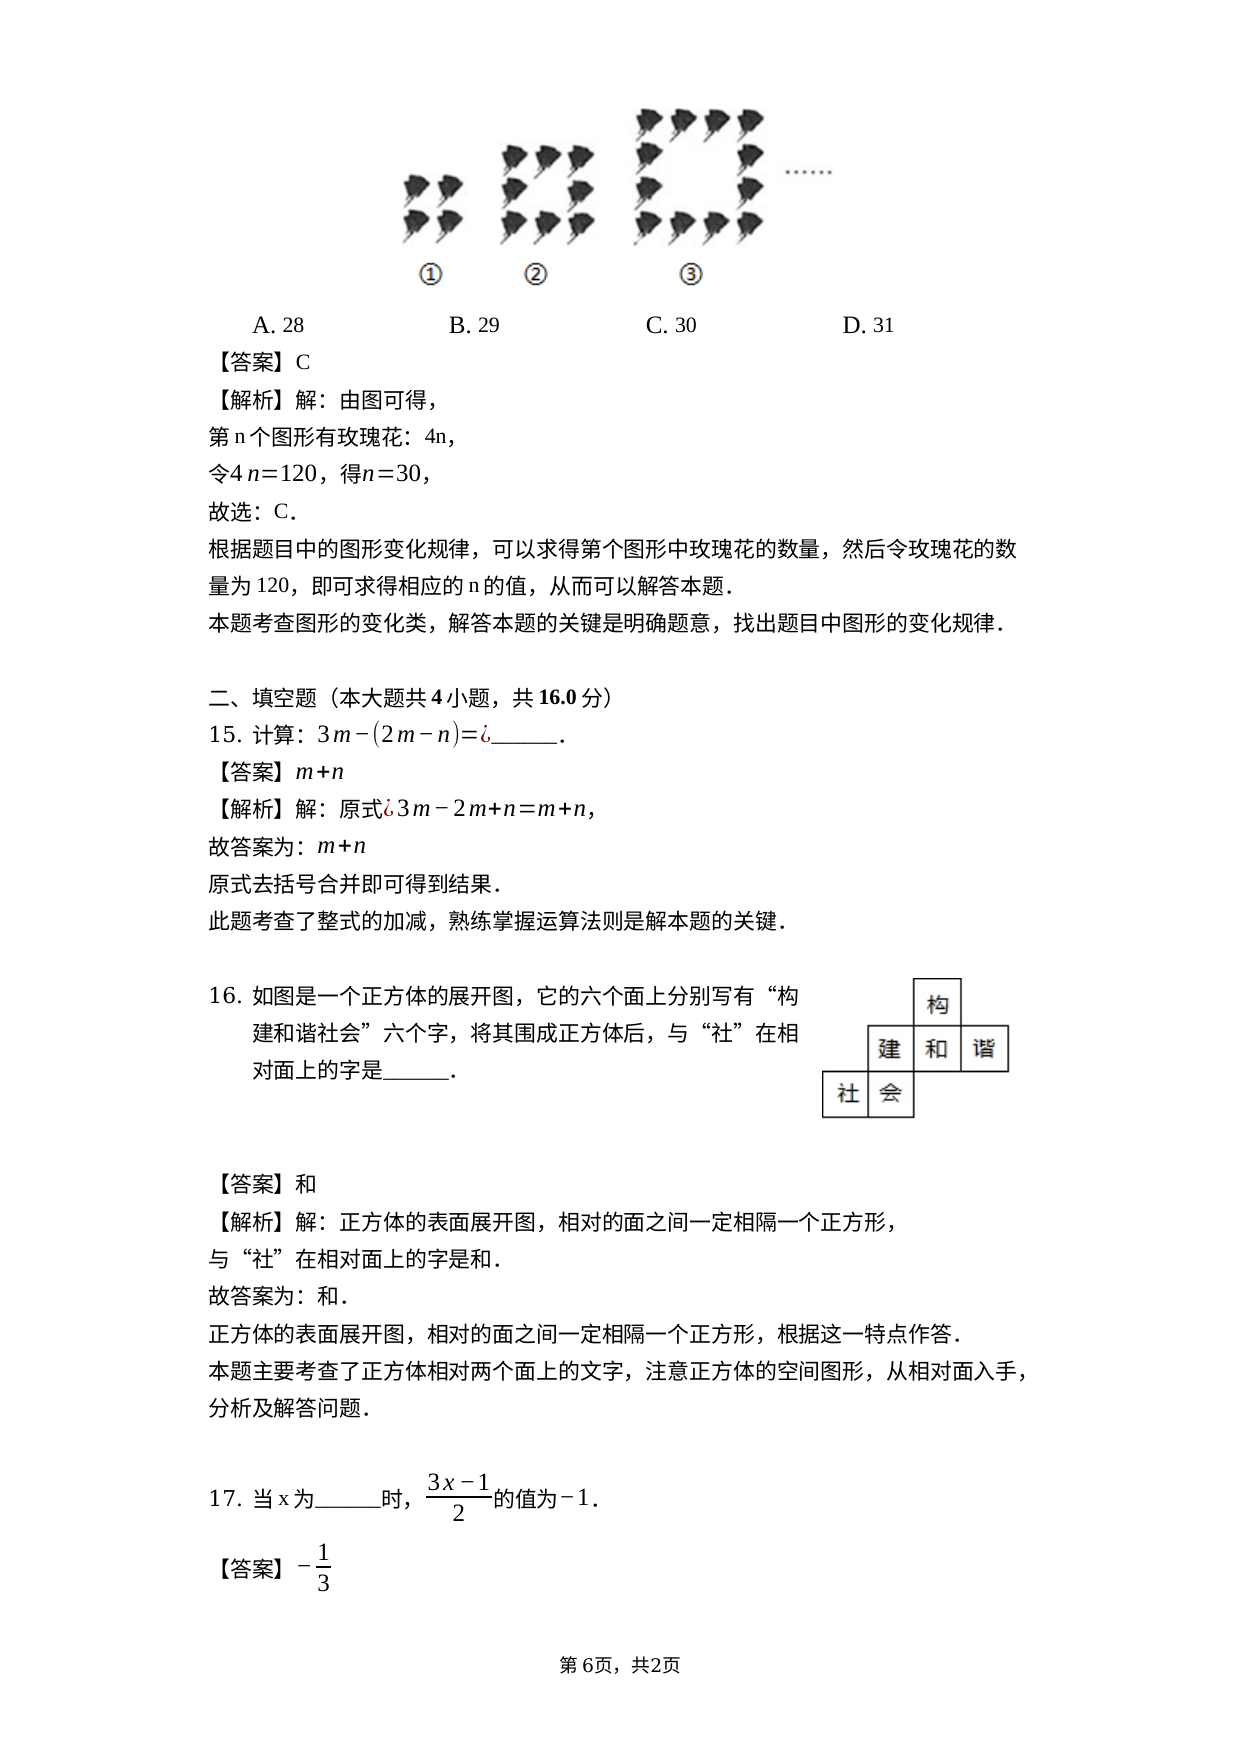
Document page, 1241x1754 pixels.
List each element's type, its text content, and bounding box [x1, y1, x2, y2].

list 【答案】和 [208, 1167, 1032, 1199]
list 【解析】解：正方体的表面展开图，相对的面之间一定相隔一个正方形， 与“社”在相对面上的字是和． 故答案为：和． 正方体的表面展开图，相对的面之间一定相隔一个正方形，根据这一特点作答． 本题主要考查了正方体相对两个面上的文字，注意正方体的空间图形，从相对面入手，分析及解答问题． [208, 1204, 1032, 1461]
picture [402, 108, 838, 290]
list 计算：______． [208, 718, 1032, 750]
list 【解析】解：由图可得， 第n个图形有玫瑰花：4n， 令，得， 故选：C． 根据题目中的图形变化规律，可以求得第个图形中玫瑰花的数量，然后令玫瑰花的数量为120，即可求得相应的n的值，从而可以解答本题． 本题考查图形的变化类，解答本题的关键是明确题意，找出题目中图形的变化规律． [208, 382, 1032, 676]
list 二、填空题（本大题共4小题，共16.0分） [208, 681, 1032, 713]
list 【答案】 [208, 1535, 1032, 1600]
picture [822, 978, 1014, 1123]
list 如图是一个正方体的展开图，它的六个面上分别写有“构建和谐社会”六个字，将其围成正方体后，与“社”在相对面上的字是______． [208, 978, 1032, 1160]
list 当x为______时，的值为． [208, 1465, 1032, 1530]
list 【答案】C [208, 345, 1032, 377]
list 【解析】解：原式， 故答案为： 原式去括号合并即可得到结果． 此题考查了整式的加减，熟练掌握运算法则是解本题的关键． [208, 792, 1032, 974]
list 【答案】 [208, 755, 1032, 787]
